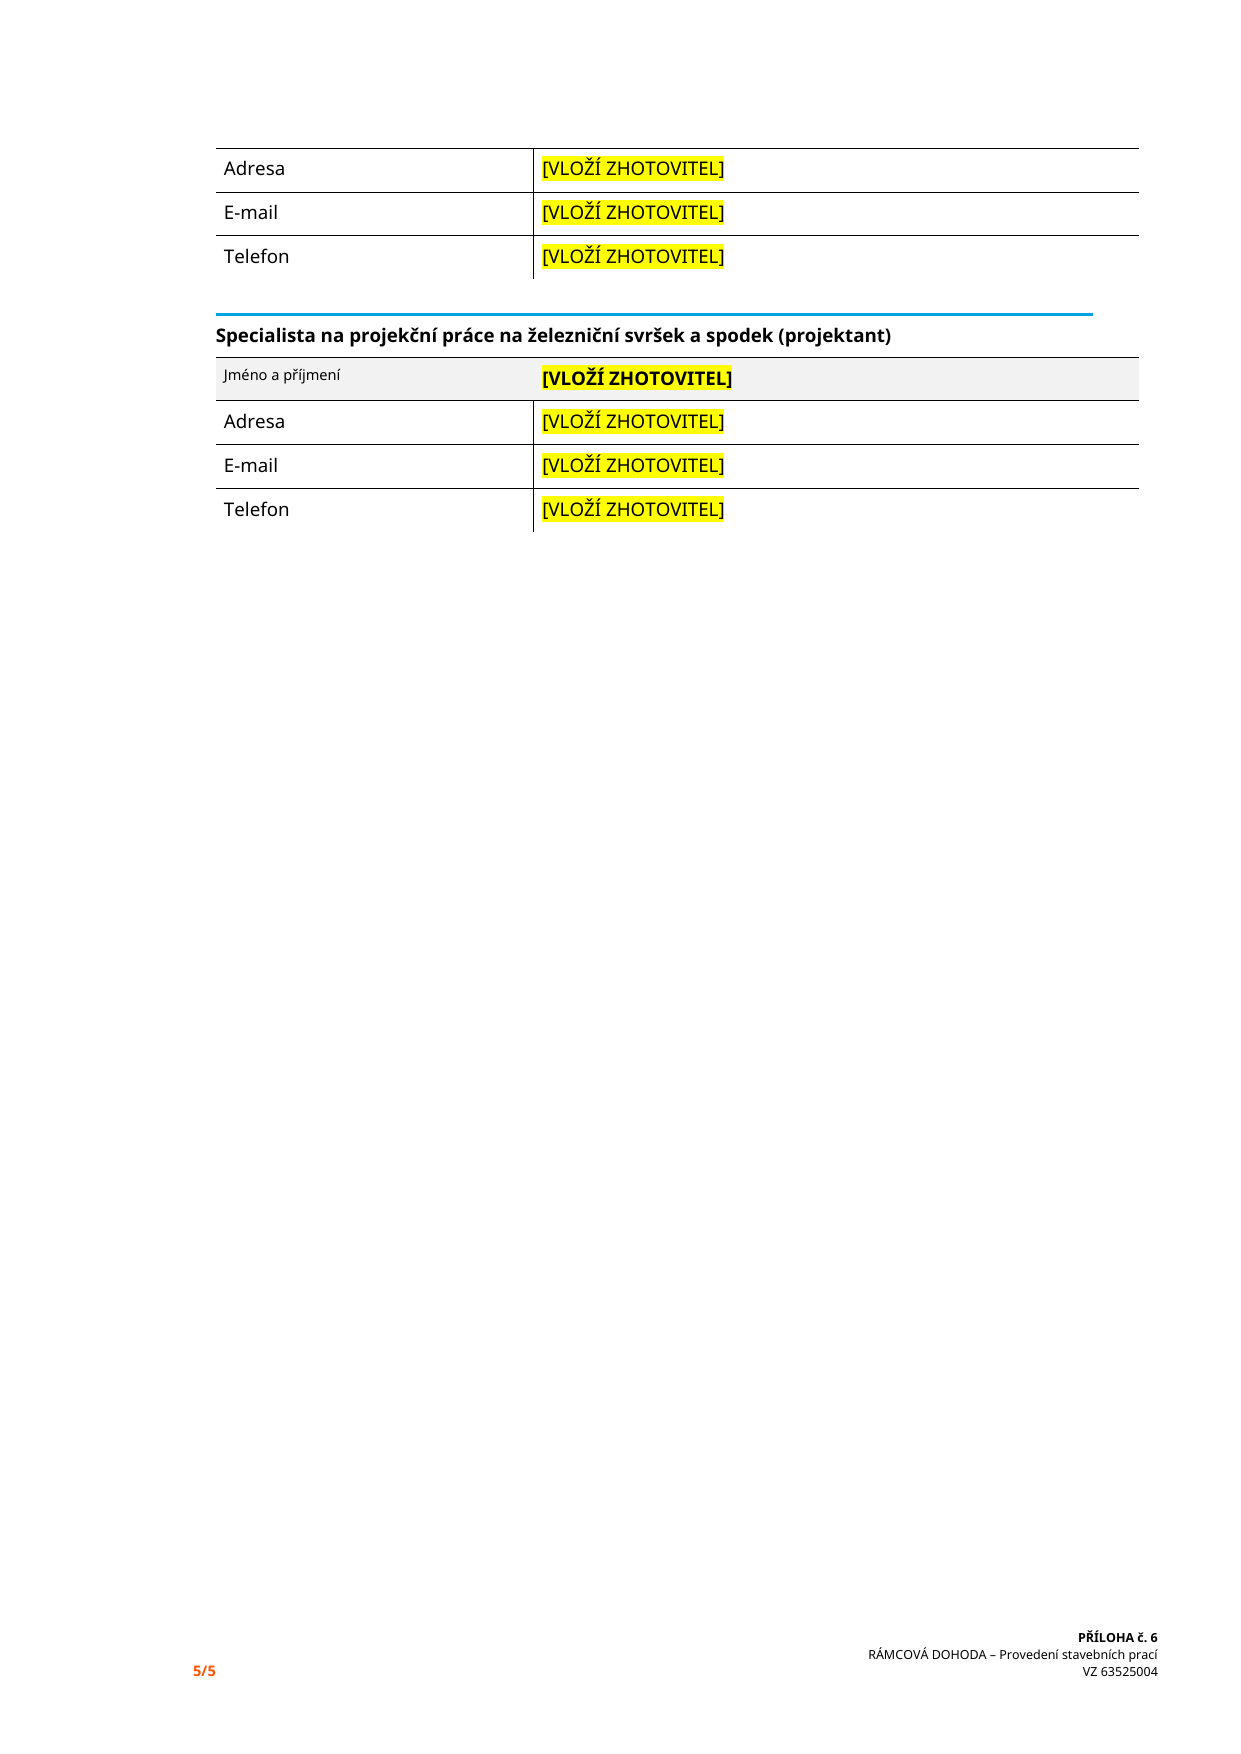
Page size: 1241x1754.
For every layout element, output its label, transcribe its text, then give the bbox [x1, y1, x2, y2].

table_cell Telefon [216, 489, 533, 532]
table_cell Telefon [216, 236, 533, 279]
table_cell E-mail [216, 445, 533, 488]
table_header Jméno a příjmení [216, 358, 534, 400]
table_header [VLOŽÍ ZHOTOVITEL] [534, 358, 1139, 400]
table_cell [VLOŽÍ ZHOTOVITEL] [534, 236, 1139, 279]
table_cell [VLOŽÍ ZHOTOVITEL] [534, 193, 1139, 235]
table_cell [VLOŽÍ ZHOTOVITEL] [534, 401, 1139, 444]
table_cell [VLOŽÍ ZHOTOVITEL] [534, 445, 1139, 488]
text Specialista na projekční práce na železniční svršek a spodek (projektant) [216, 316, 1093, 348]
table_cell [VLOŽÍ ZHOTOVITEL] [534, 149, 1139, 191]
table_cell E-mail [216, 193, 533, 235]
table_cell Adresa [216, 149, 533, 191]
table_cell [VLOŽÍ ZHOTOVITEL] [534, 489, 1139, 532]
table_cell Adresa [216, 401, 533, 444]
